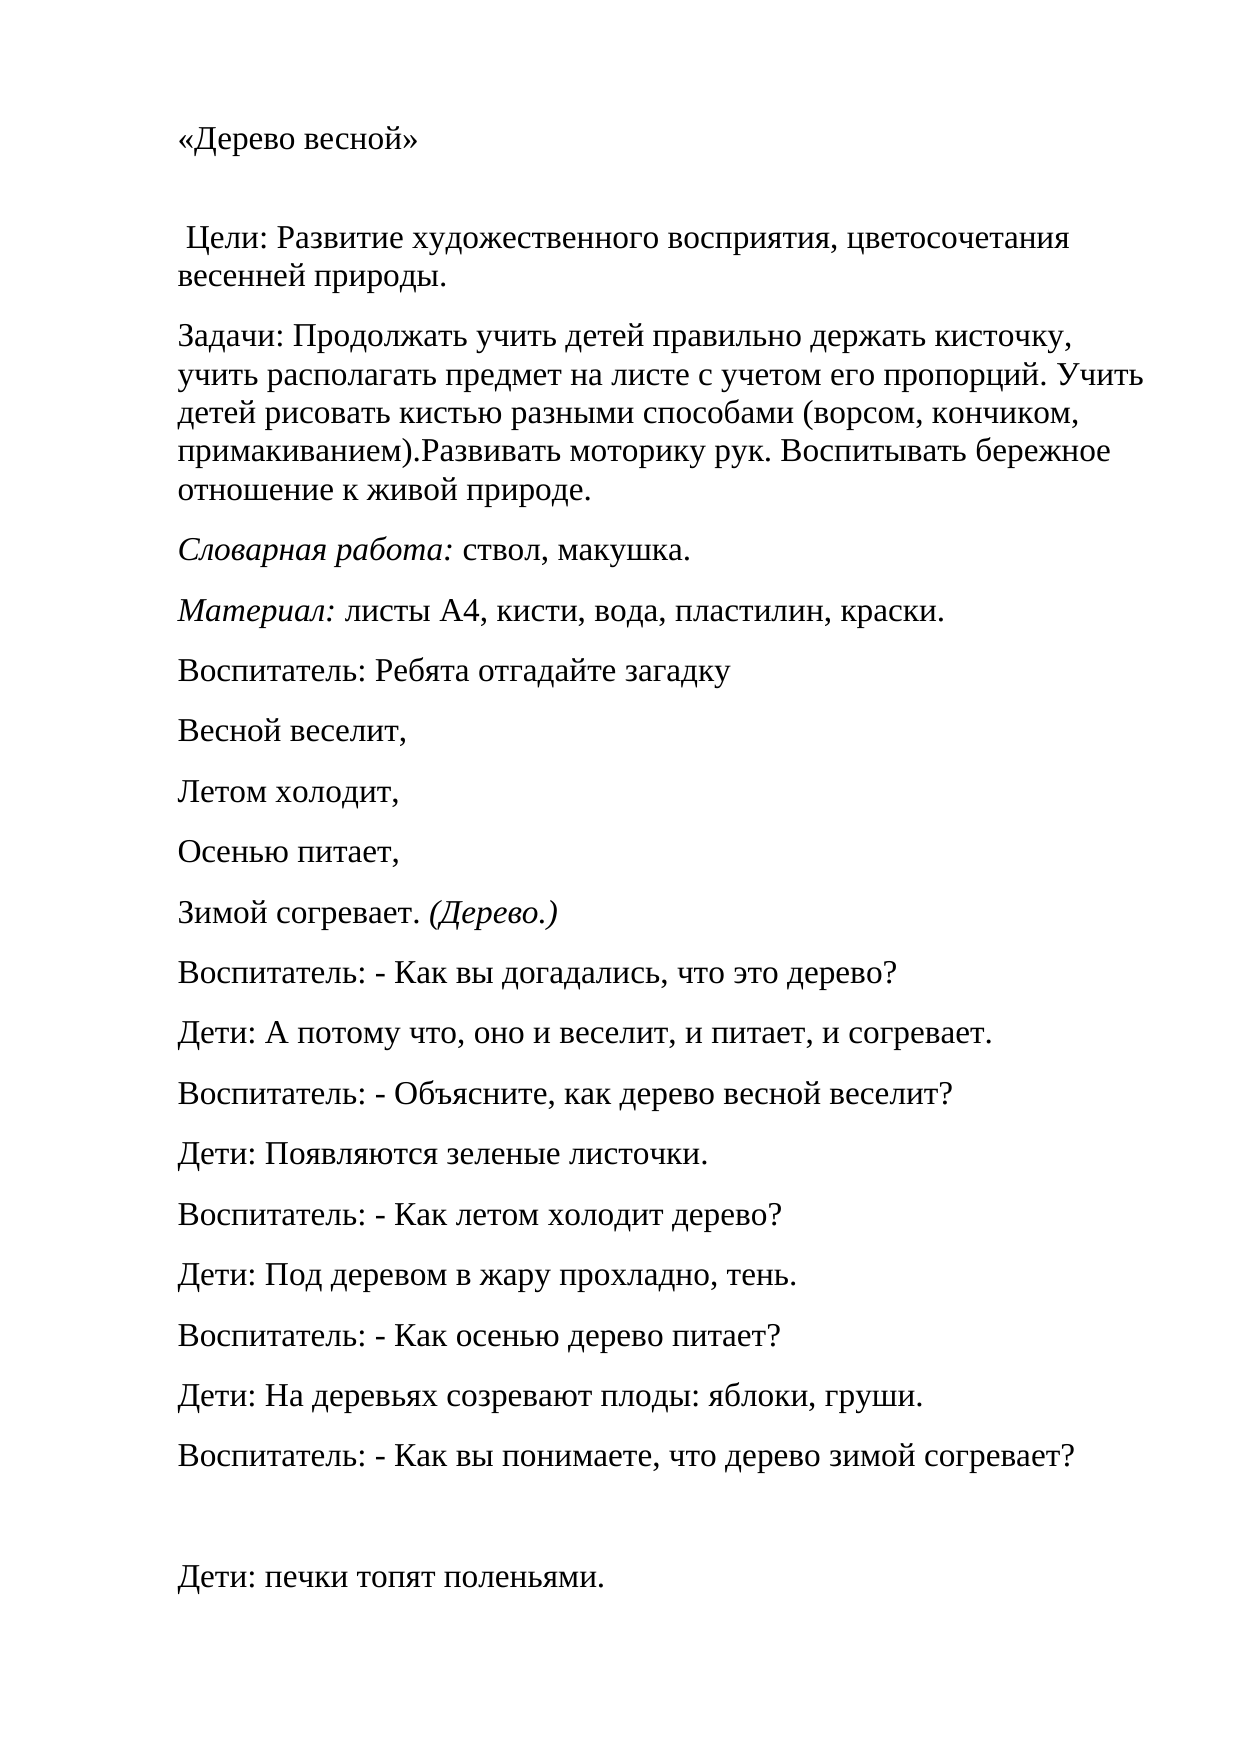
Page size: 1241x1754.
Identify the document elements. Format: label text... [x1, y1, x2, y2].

text Осенью питает, [177, 831, 1152, 870]
text Воспитатель: - Как осенью дерево питает? [177, 1315, 1152, 1353]
text Зимой согревает. (Дерево.) [177, 892, 1152, 930]
text Воспитатель: - Как вы понимаете, что дерево зимой согревает? [177, 1436, 1152, 1474]
text «Дерево весной» [177, 118, 1152, 156]
text Воспитатель: - Как вы догадались, что это дерево? [177, 952, 1152, 991]
text Цели: Развитие художественного восприятия, цветосочетания весенней природы. [177, 217, 1152, 293]
text Воспитатель: - Объясните, как дерево весной веселит? [177, 1073, 1152, 1111]
text Воспитатель: - Как летом холодит дерево? [177, 1194, 1152, 1232]
text Дети: На деревьях созревают плоды: яблоки, груши. [177, 1375, 1152, 1413]
text Материал: листы А4, кисти, вода, пластилин, краски. [177, 590, 1152, 628]
text Летом холодит, [177, 771, 1152, 809]
text Весной веселит, [177, 711, 1152, 749]
text Дети: печки топят поленьями. [177, 1556, 1152, 1595]
text Словарная работа: ствол, макушка. [177, 529, 1152, 568]
text Воспитатель: Ребята отгадайте загадку [177, 650, 1152, 688]
text Задачи: Продолжать учить детей правильно держать кисточку, учить располагать предмет на листе с учетом его пропорций. Учить детей рисовать кистью разными способами (ворсом, кончиком, примакиванием).Развивать моторику рук. Воспитывать бережное отношение к живой природе. [177, 316, 1152, 507]
text Дети: Появляются зеленые листочки. [177, 1133, 1152, 1172]
text Дети: А потому что, оно и веселит, и питает, и согревает. [177, 1013, 1152, 1051]
text Дети: Под деревом в жару прохладно, тень. [177, 1254, 1152, 1293]
